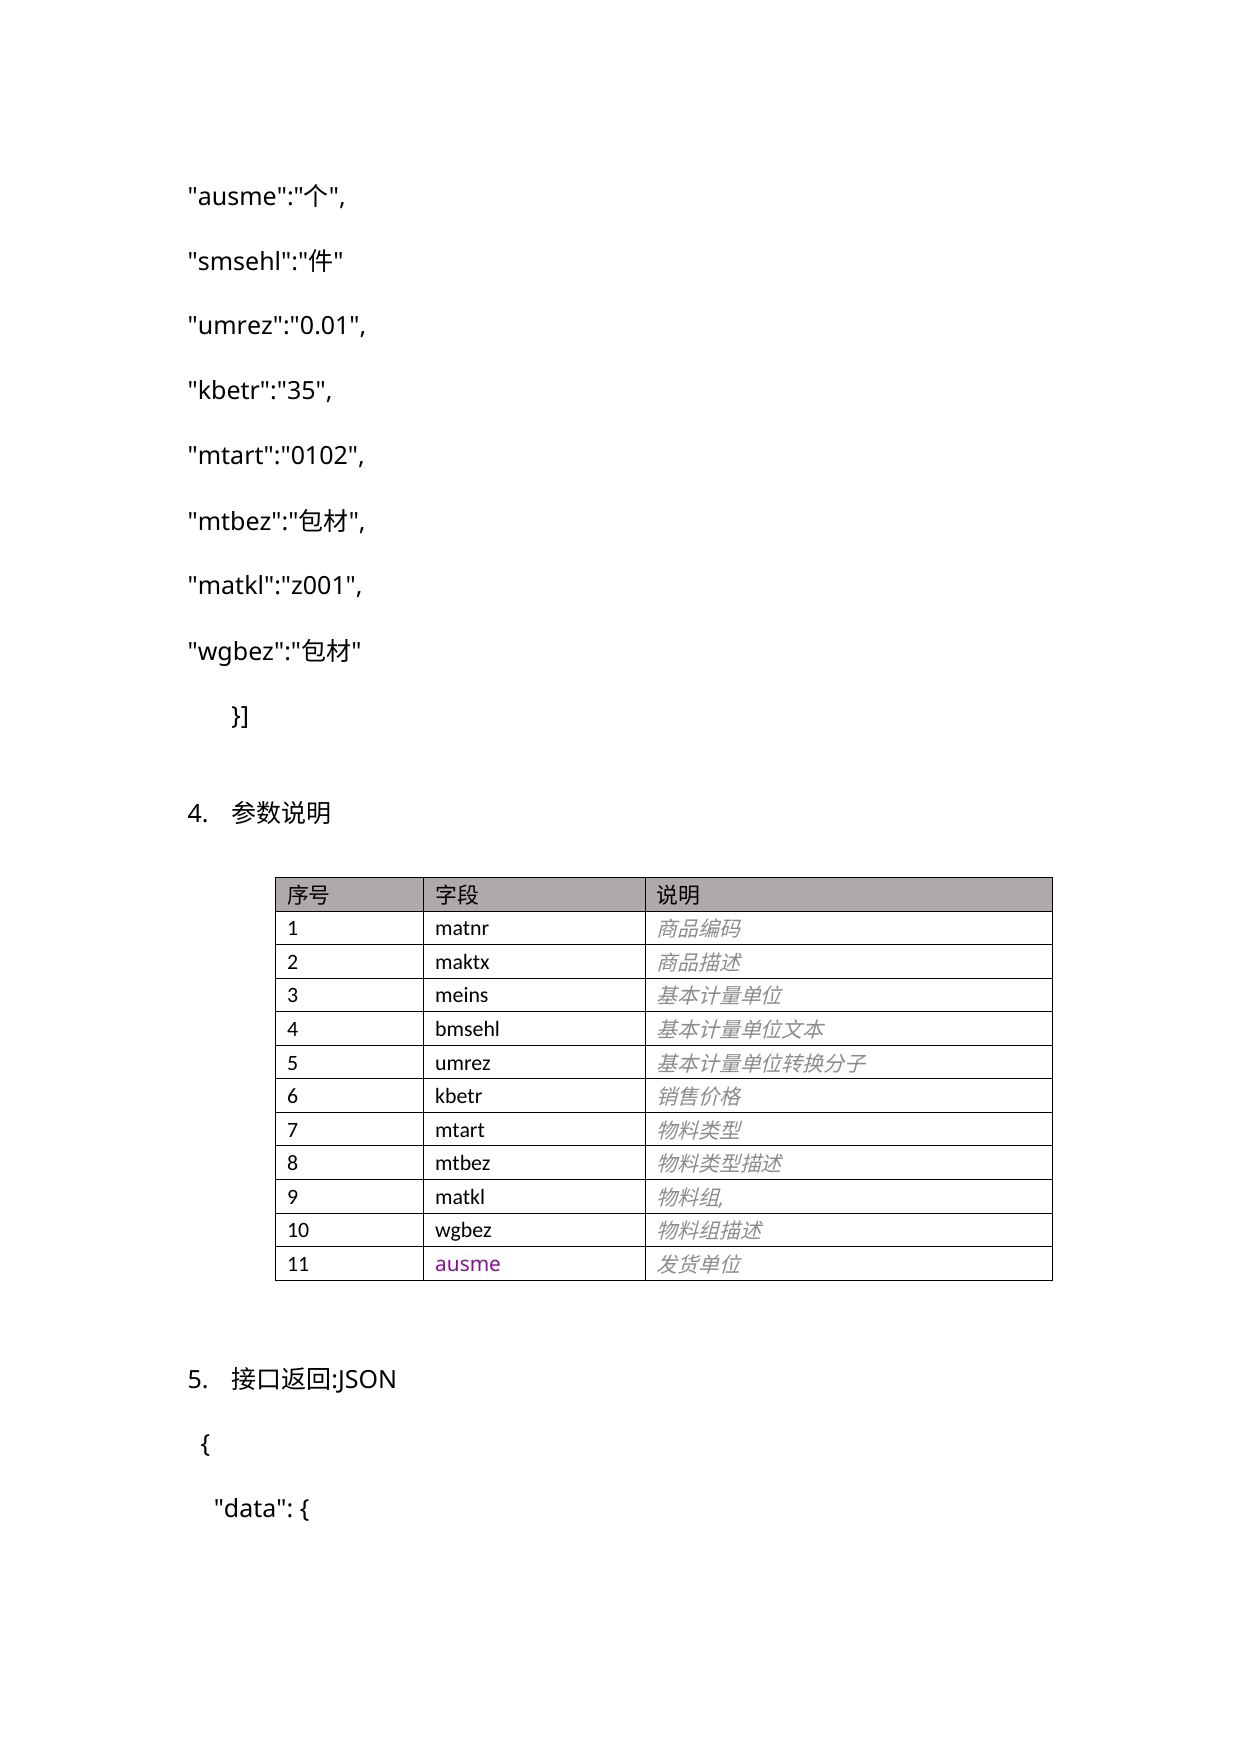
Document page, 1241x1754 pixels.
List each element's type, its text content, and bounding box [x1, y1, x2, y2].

text "smsehl":"件" [187, 227, 1053, 292]
table_cell 6 [276, 1079, 423, 1112]
text { [187, 1411, 1053, 1476]
table_cell 2 [276, 945, 423, 978]
table_header 说明 [646, 878, 1052, 911]
text "umrez":"0.01", [187, 292, 1053, 357]
table_cell maktx [424, 945, 645, 978]
table_cell 3 [276, 979, 423, 1011]
table_cell mtbez [424, 1146, 645, 1179]
text "data": { [187, 1476, 1053, 1541]
text "mtbez":"包材", [187, 487, 1053, 552]
table_cell 10 [276, 1214, 423, 1246]
text "matkl":"z001", [187, 552, 1053, 617]
table_cell 1 [276, 912, 423, 944]
table_cell meins [424, 979, 645, 1011]
list 接口返回:JSON [187, 1346, 1053, 1411]
table_cell 4 [276, 1012, 423, 1045]
table_cell 5 [276, 1046, 423, 1078]
table_cell 7 [276, 1113, 423, 1145]
text "wgbez":"包材" [187, 617, 1053, 682]
table_header 序号 [276, 878, 423, 911]
table_cell wgbez [424, 1214, 645, 1246]
table_cell matkl [424, 1180, 645, 1212]
text "mtart":"0102", [187, 422, 1053, 487]
table_header 字段 [424, 878, 645, 911]
text "ausme":"个", [187, 162, 1053, 227]
table_cell kbetr [424, 1079, 645, 1112]
table_cell 11 [276, 1247, 423, 1279]
text }] [231, 682, 1053, 747]
text "kbetr":"35", [187, 357, 1053, 422]
table_cell bmsehl [424, 1012, 645, 1045]
table_cell matnr [424, 912, 645, 944]
list 参数说明 [187, 779, 1053, 844]
table_cell mtart [424, 1113, 645, 1145]
table_cell 9 [276, 1180, 423, 1212]
table_cell umrez [424, 1046, 645, 1078]
table_cell 8 [276, 1146, 423, 1179]
